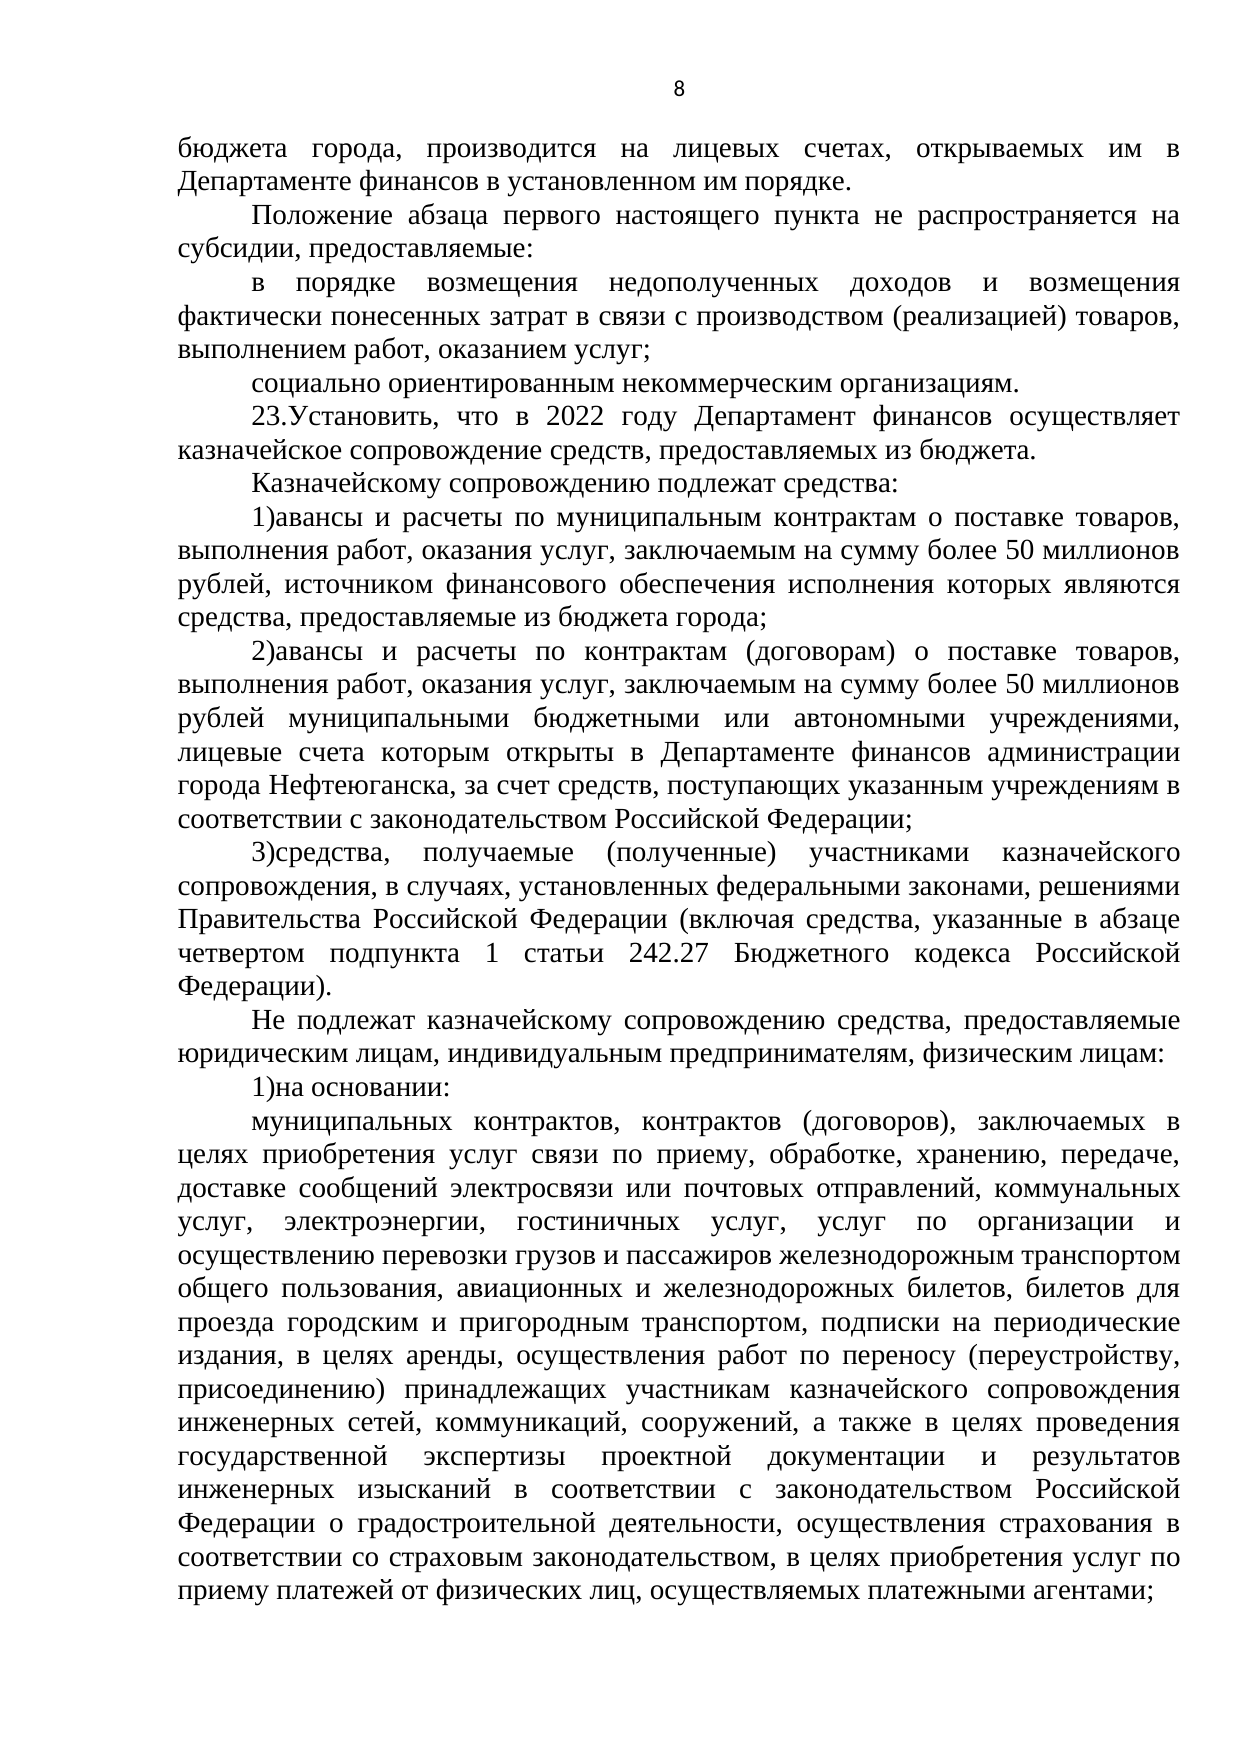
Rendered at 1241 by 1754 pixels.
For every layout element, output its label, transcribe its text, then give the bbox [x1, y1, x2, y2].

text 1)авансы и расчеты по муниципальным контрактам о поставке товаров, выполнения работ, оказания услуг, заключаемым на сумму более 50 миллионов рублей, источником финансового обеспечения исполнения которых являются средства, предоставляемые из бюджета города; [177, 499, 1181, 633]
text Положение абзаца первого настоящего пункта не распространяется на субсидии, предоставляемые: [177, 197, 1181, 264]
text муниципальных контрактов, контрактов (договоров), заключаемых в целях приобретения услуг связи по приему, обработке, хранению, передаче, доставке сообщений электросвязи или почтовых отправлений, коммунальных услуг, электроэнергии, гостиничных услуг, услуг по организации и осуществлению перевозки грузов и пассажиров железнодорожным транспортом общего пользования, авиационных и железнодорожных билетов, билетов для проезда городским и пригородным транспортом, подписки на периодические издания, в целях аренды, осуществления работ по переносу (переустройству, присоединению) принадлежащих участникам казначейского сопровождения инженерных сетей, коммуникаций, сооружений, а также в целях проведения государственной экспертизы проектной документации и результатов инженерных изысканий в соответствии с законодательством Российской Федерации о градостроительной деятельности, осуществления страхования в соответствии со страховым законодательством, в целях приобретения услуг по приему платежей от физических лиц, осуществляемых платежными агентами; [177, 1103, 1181, 1606]
text 1)на основании: [177, 1069, 1181, 1103]
text 3)средства, получаемые (полученные) участниками казначейского сопровождения, в случаях, установленных федеральными законами, решениями Правительства Российской Федерации (включая средства, указанные в абзаце четвертом подпункта 1 статьи 242.27 Бюджетного кодекса Российской Федерации). [177, 834, 1181, 1002]
text 2)авансы и расчеты по контрактам (договорам) о поставке товаров, выполнения работ, оказания услуг, заключаемым на сумму более 50 миллионов рублей муниципальными бюджетными или автономными учреждениями, лицевые счета которым открыты в Департаменте финансов администрации города Нефтеюганска, за счет средств, поступающих указанным учреждениям в соответствии с законодательством Российской Федерации; [177, 633, 1181, 834]
text в порядке возмещения недополученных доходов и возмещения фактически понесенных затрат в связи с производством (реализацией) товаров, выполнением работ, оказанием услуг; [177, 264, 1181, 365]
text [177, 130, 1181, 197]
text 23.Установить, что в 2022 году Департамент финансов осуществляет казначейское сопровождение средств, предоставляемых из бюджета. [177, 398, 1181, 465]
text социально ориентированным некоммерческим организациям. [177, 365, 1181, 398]
text Не подлежат казначейскому сопровождению средства, предоставляемые юридическим лицам, индивидуальным предпринимателям, физическим лицам: [177, 1002, 1181, 1069]
text Казначейскому сопровождению подлежат средства: [177, 465, 1181, 499]
